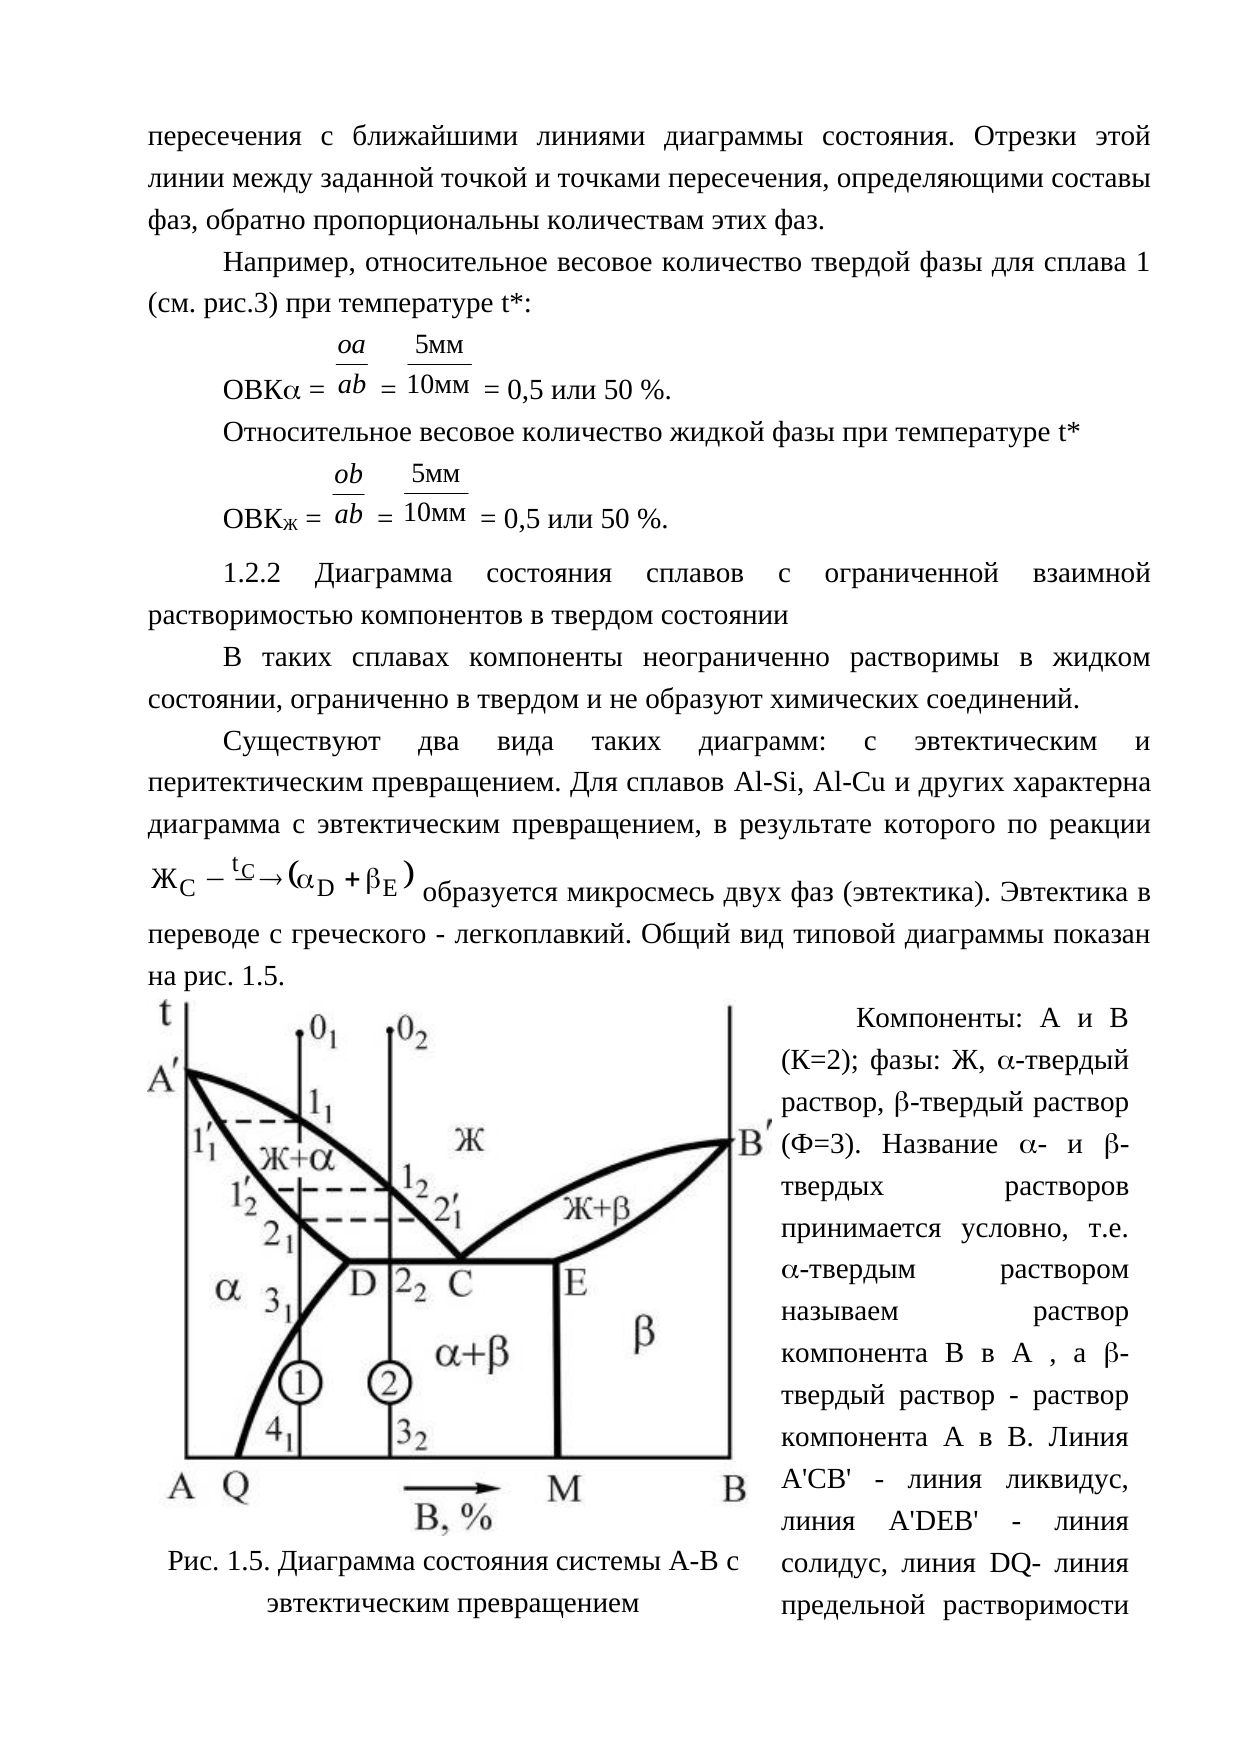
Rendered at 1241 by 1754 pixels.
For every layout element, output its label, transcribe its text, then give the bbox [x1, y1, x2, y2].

text Например, относительное весовое количество твердой фазы для сплава 1 (см. рис.3) при температуре t*: [148, 244, 1152, 319]
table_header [136, 1000, 769, 1625]
text Относительное весовое количество жидкой фазы при температуре t* [148, 414, 1152, 448]
text ОВК = = = 0,5 или 50 %. [148, 327, 1152, 406]
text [148, 118, 1152, 235]
picture [147, 999, 772, 1536]
text Существуют два вида таких диаграмм: с эвтектическим и перитектическим превращением. Для сплавов Al-Si, Al-Cu и других характерна диаграмма с эвтектическим превращением, в результате которого по реакции образуется микросмесь двух фаз (эвтектика). Эвтектика в переводе с греческого - легкоплавкий. Общий вид типовой диаграммы показан на рис. 1.5. [148, 723, 1152, 992]
text 1.2.2 Диаграмма состояния сплавов с ограниченной взаимной растворимостью компонентов в твердом состоянии [148, 555, 1152, 631]
text ОВКЖ = = = 0,5 или 50 %. [148, 456, 1152, 534]
text В таких сплавах компоненты неограниченно растворимы в жидком состоянии, ограниченно в твердом и не образуют химических соединений. [148, 639, 1152, 714]
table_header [770, 1000, 1140, 1625]
